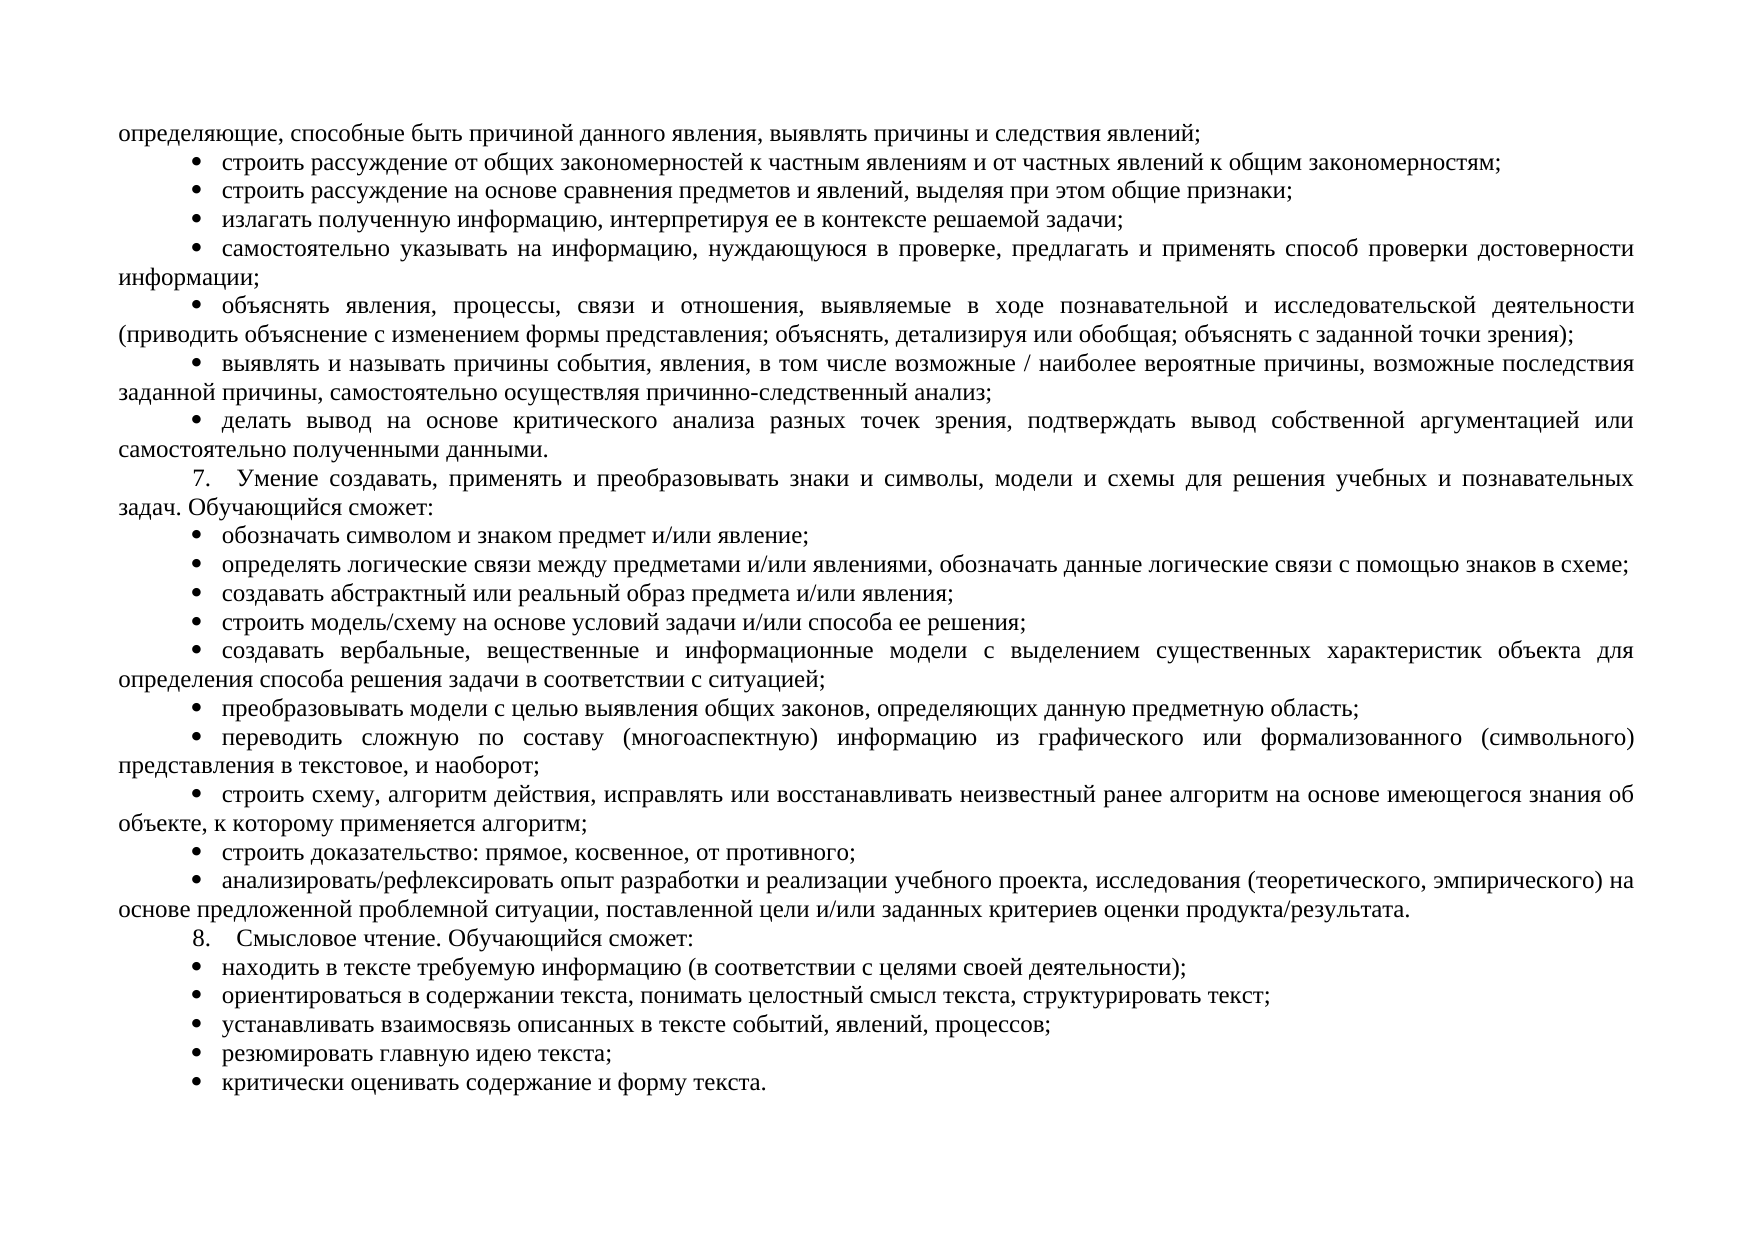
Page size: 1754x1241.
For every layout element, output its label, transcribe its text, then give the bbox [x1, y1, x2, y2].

list выявлять и называть причины события, явления, в том числе возможные / наиболее вероятные причины, возможные последствия заданной причины, самостоятельно осуществляя причинно-следственный анализ; [118, 348, 1636, 406]
list строить доказательство: прямое, косвенное, от противного; [118, 837, 1636, 866]
list строить схему, алгоритм действия, исправлять или восстанавливать неизвестный ранее алгоритм на основе имеющегося знания об объекте, к которому применяется алгоритм; [118, 779, 1636, 837]
list Умение создавать, применять и преобразовывать знаки и символы, модели и схемы для решения учебных и познавательных задач. Обучающийся сможет: [118, 463, 1636, 521]
list излагать полученную информацию, интерпретируя ее в контексте решаемой задачи; [118, 204, 1636, 233]
list делать вывод на основе критического анализа разных точек зрения, подтверждать вывод собственной аргументацией или самостоятельно полученными данными. [118, 406, 1636, 463]
list находить в тексте требуемую информацию (в соответствии с целями своей деятельности); [118, 952, 1636, 981]
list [118, 118, 1636, 147]
list ориентироваться в содержании текста, понимать целостный смысл текста, структурировать текст; [118, 981, 1636, 1009]
list анализировать/рефлексировать опыт разработки и реализации учебного проекта, исследования (теоретического, эмпирического) на основе предложенной проблемной ситуации, поставленной цели и/или заданных критериев оценки продукта/результата. [118, 866, 1636, 923]
list строить рассуждение от общих закономерностей к частным явлениям и от частных явлений к общим закономерностям; [118, 147, 1636, 176]
list создавать вербальные, вещественные и информационные модели с выделением существенных характеристик объекта для определения способа решения задачи в соответствии с ситуацией; [118, 636, 1636, 693]
list преобразовывать модели с целью выявления общих законов, определяющих данную предметную область; [118, 693, 1636, 722]
list строить рассуждение на основе сравнения предметов и явлений, выделяя при этом общие признаки; [118, 176, 1636, 204]
list резюмировать главную идею текста; [118, 1038, 1636, 1067]
list критически оценивать содержание и форму текста. [118, 1067, 1636, 1096]
list определять логические связи между предметами и/или явлениями, обозначать данные логические связи с помощью знаков в схеме; [118, 549, 1636, 578]
list самостоятельно указывать на информацию, нуждающуюся в проверке, предлагать и применять способ проверки достоверности информации; [118, 233, 1636, 291]
list устанавливать взаимосвязь описанных в тексте событий, явлений, процессов; [118, 1009, 1636, 1038]
list Смысловое чтение. Обучающийся сможет: [118, 923, 1636, 952]
list переводить сложную по составу (многоаспектную) информацию из графического или формализованного (символьного) представления в текстовое, и наоборот; [118, 722, 1636, 779]
list объяснять явления, процессы, связи и отношения, выявляемые в ходе познавательной и исследовательской деятельности (приводить объяснение с изменением формы представления; объяснять, детализируя или обобщая; объяснять с заданной точки зрения); [118, 291, 1636, 348]
list обозначать символом и знаком предмет и/или явление; [118, 521, 1636, 549]
list создавать абстрактный или реальный образ предмета и/или явления; [118, 578, 1636, 607]
list строить модель/схему на основе условий задачи и/или способа ее решения; [118, 607, 1636, 636]
